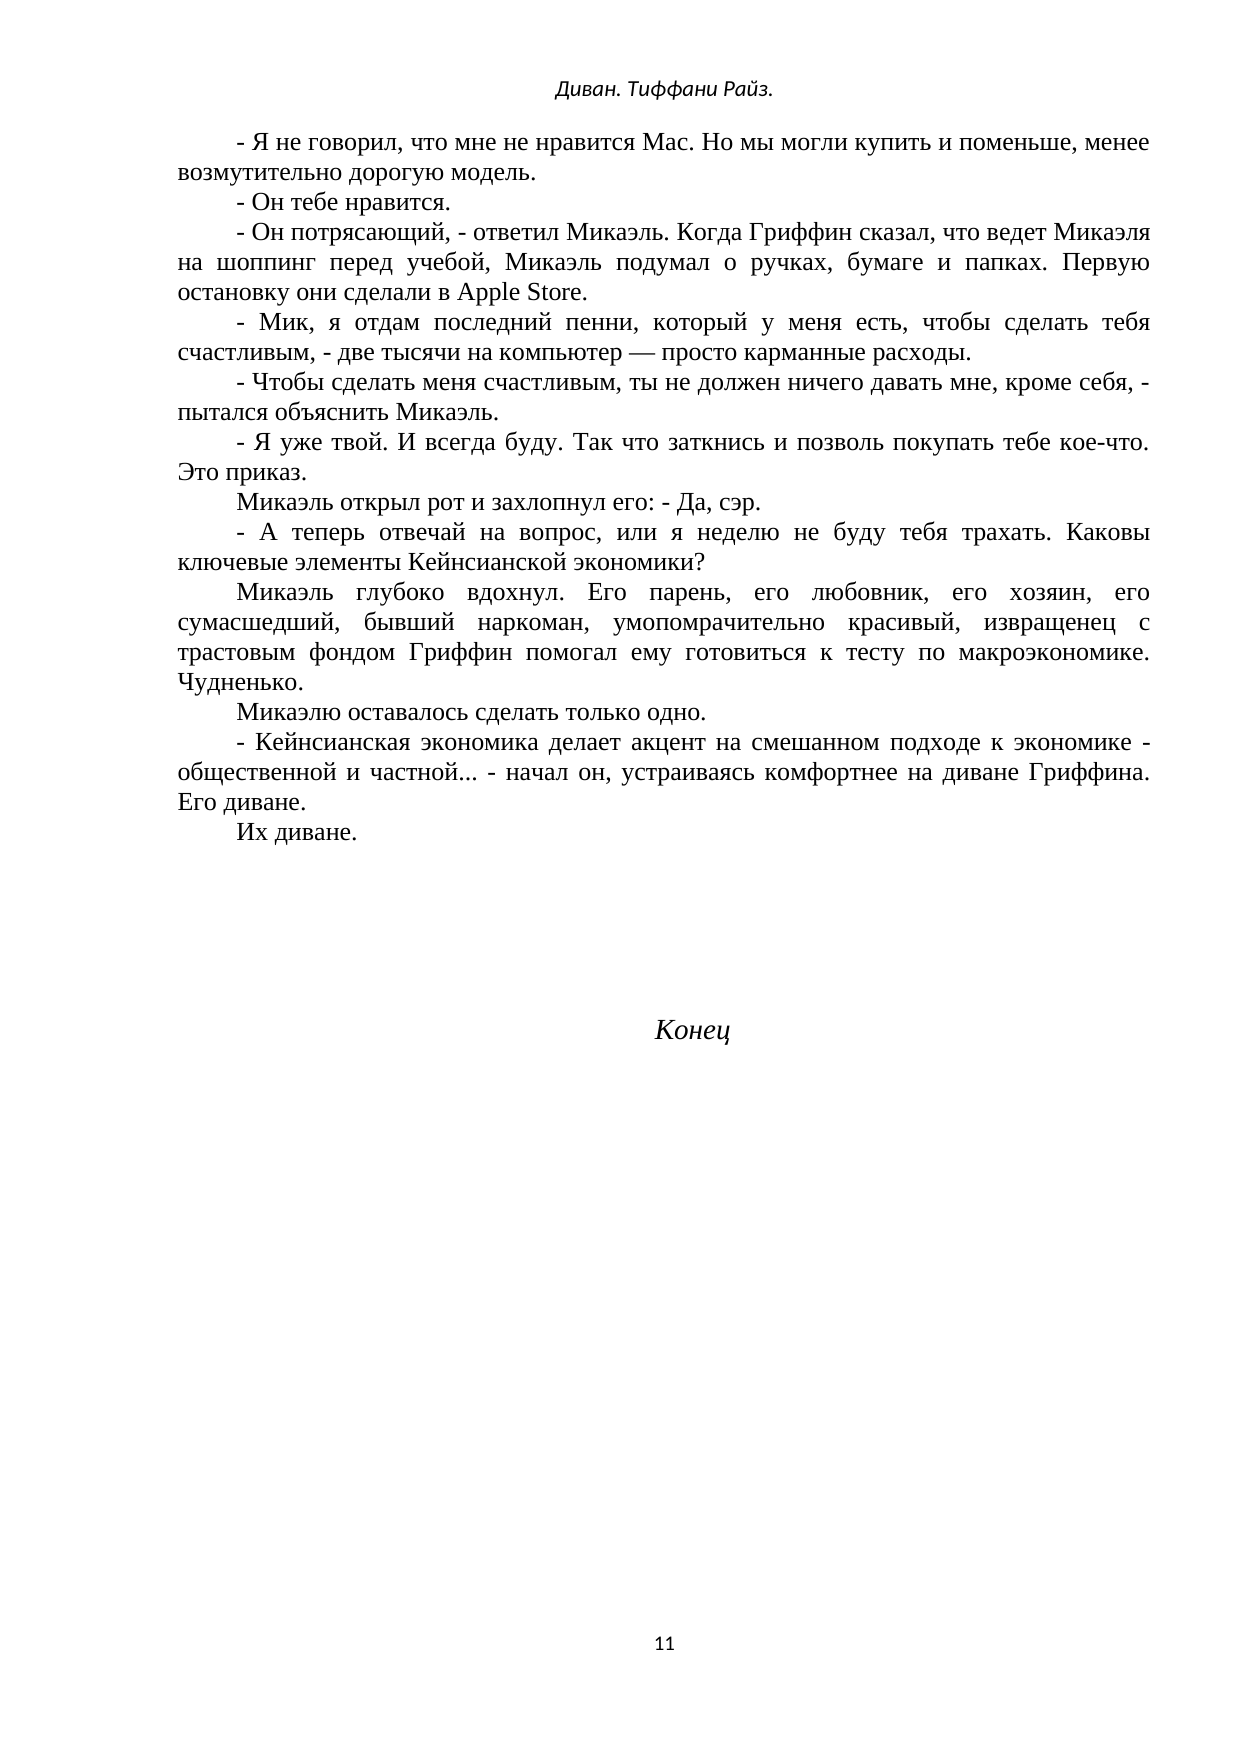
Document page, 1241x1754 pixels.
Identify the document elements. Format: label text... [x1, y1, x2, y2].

text Конец [177, 1012, 1152, 1046]
text - Я уже твой. И всегда буду. Так что заткнись и позволь покупать тебе кое-что. Это приказ. [177, 426, 1152, 486]
text - Чтобы сделать меня счастливым, ты не должен ничего давать мне, кроме себя, - пытался объяснить Микаэль. [177, 366, 1152, 426]
text Их диване. [177, 816, 1152, 846]
text Микаэль открыл рот и захлопнул его: - Да, сэр. [177, 486, 1152, 516]
text - Я не говорил, что мне не нравится Мас. Но мы могли купить и поменьше, менее возмутительно дорогую модель. [177, 126, 1152, 186]
text - Мик, я отдам последний пенни, который у меня есть, чтобы сделать тебя счастливым, - две тысячи на компьютер — просто карманные расходы. [177, 306, 1152, 366]
text - А теперь отвечай на вопрос, или я неделю не буду тебя трахать. Каковы ключевые элементы Кейнсианской экономики? [177, 516, 1152, 576]
text - Он потрясающий, - ответил Микаэль. Когда Гриффин сказал, что ведет Микаэля на шоппинг перед учебой, Микаэль подумал о ручках, бумаге и папках. Первую остановку они сделали в Apple Store. [177, 216, 1152, 306]
text - Он тебе нравится. [177, 186, 1152, 216]
text Микаэль глубоко вдохнул. Его парень, его любовник, его хозяин, его сумасшедший, бывший наркоман, умопомрачительно красивый, извращенец с трастовым фондом Гриффин помогал ему готовиться к тесту по макроэкономике. Чудненько. [177, 576, 1152, 696]
text - Кейнсианская экономика делает акцент на смешанном подходе к экономике - общественной и частной... - начал он, устраиваясь комфортнее на диване Гриффина. Его диване. [177, 726, 1152, 816]
text Микаэлю оставалось сделать только одно. [177, 696, 1152, 726]
